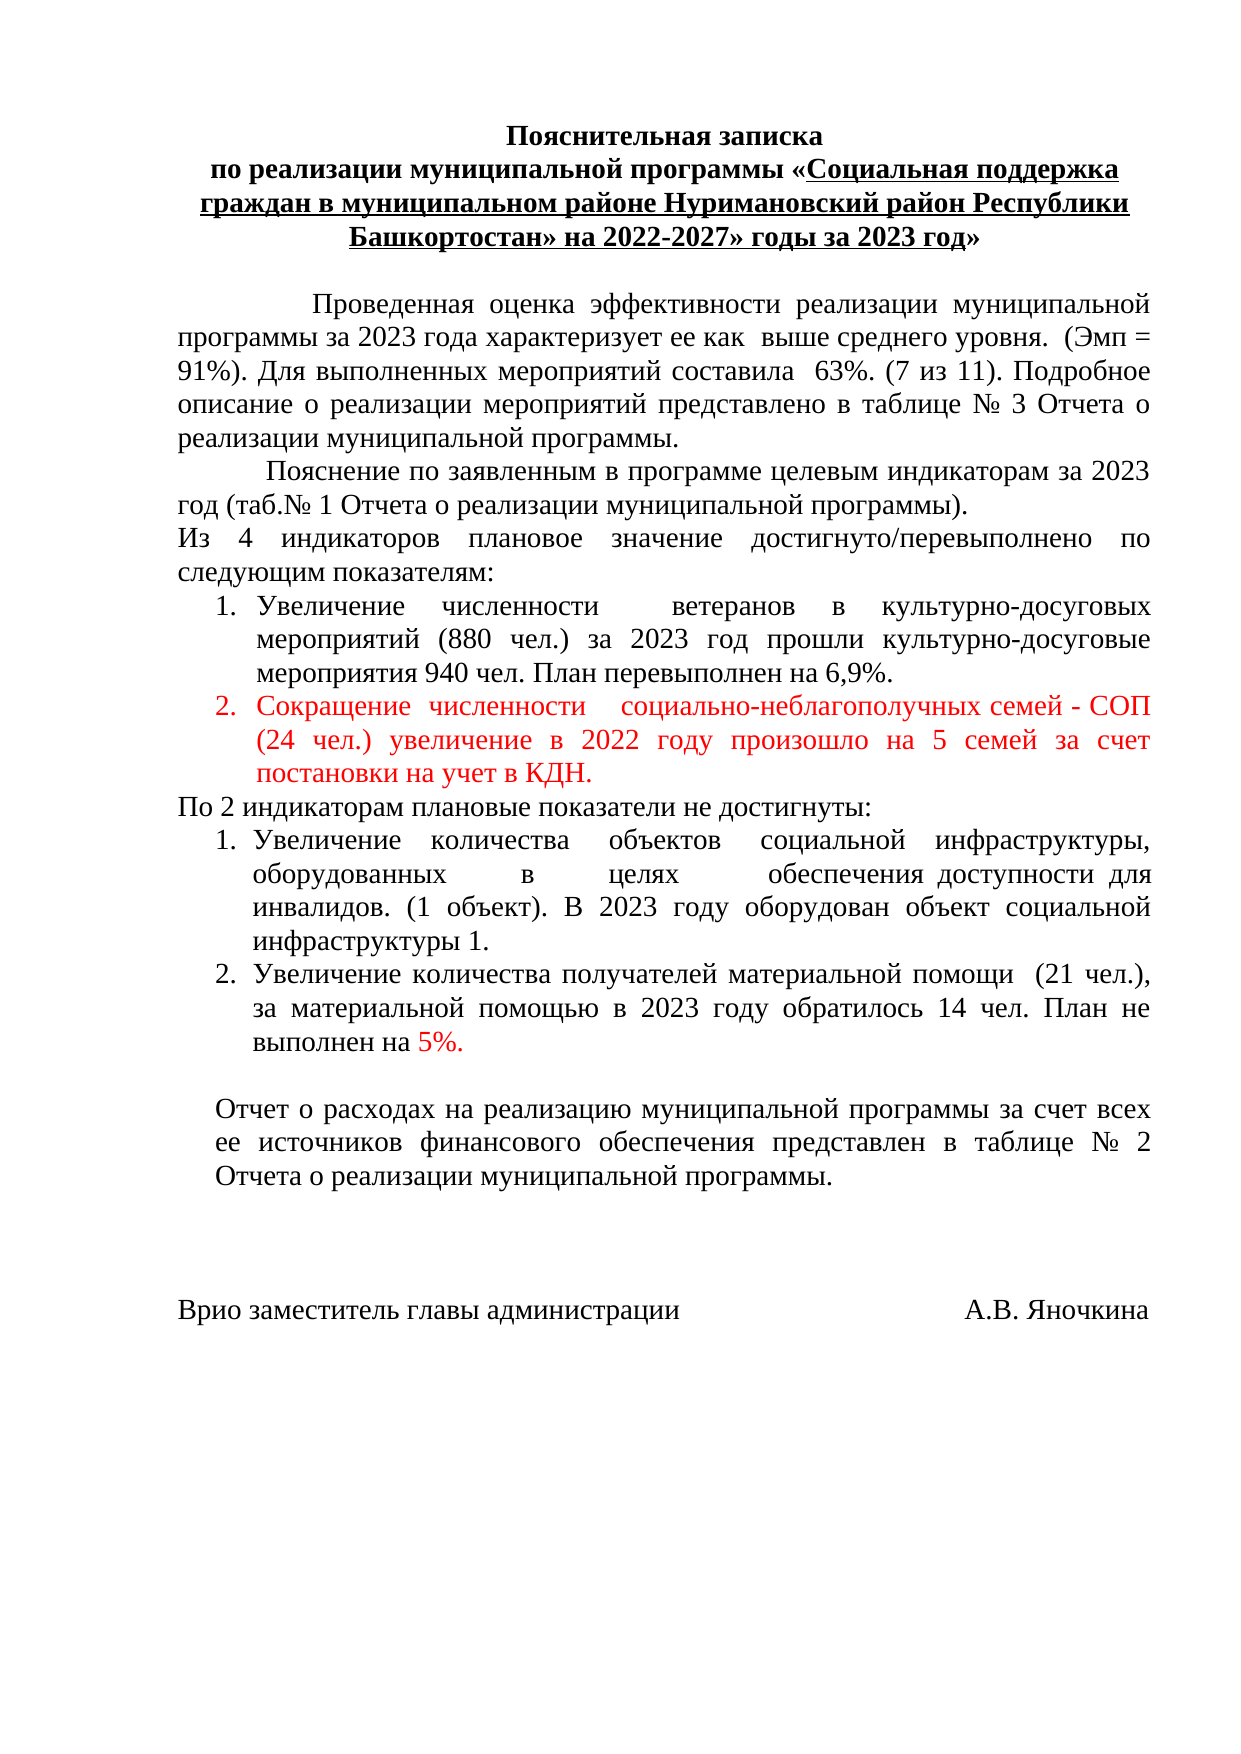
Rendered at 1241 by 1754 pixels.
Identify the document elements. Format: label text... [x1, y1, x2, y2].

text По 2 индикаторам плановые показатели не достигнуты: [177, 789, 1152, 822]
text Пояснение по заявленным в программе целевым индикаторам за 2023 год (таб.№ 1 Отчета о реализации муниципальной программы). [177, 453, 1152, 521]
list Увеличение количества объектов социальной инфраструктуры, оборудованных в целях обеспечения доступности для инвалидов. (1 объект). В 2023 году оборудован объект социальной инфраструктуры 1. [215, 822, 1152, 957]
list Увеличение численности ветеранов в культурно-досуговых мероприятий (880 чел.) за 2023 год прошли культурно-досуговые мероприятия 940 чел. План перевыполнен на 6,9%. [215, 588, 1152, 688]
text по реализации муниципальной программы «Социальная поддержка граждан в муниципальном районе Нуримановский район Республики Башкортостан» на 2022-2027» годы за 2023 год» [177, 152, 1152, 252]
text Пояснительная записка [177, 118, 1152, 152]
text Проведенная оценка эффективности реализации муниципальной программы за 2023 года характеризует ее как выше среднего уровня. (Эмп = 91%). Для выполненных мероприятий составила 63%. (7 из 11). Подробное описание о реализации мероприятий представлено в таблице № 3 Отчета о реализации муниципальной программы. [177, 286, 1152, 453]
list Увеличение количества получателей материальной помощи (21 чел.), за материальной помощью в 2023 году обратилось 14 чел. План не выполнен на 5%. [215, 957, 1152, 1057]
text Врио заместитель главы администрации А.В. Яночкина [177, 1292, 1152, 1326]
text Отчет о расходах на реализацию муниципальной программы за счет всех ее источников финансового обеспечения представлен в таблице № 2 Отчета о реализации муниципальной программы. [215, 1091, 1152, 1191]
text Из 4 индикаторов плановое значение достигнуто/перевыполнено по следующим показателям: [177, 521, 1152, 588]
list Сокращение численности социально-неблагополучных семей - СОП (24 чел.) увеличение в 2022 году произошло на 5 семей за счет постановки на учет в КДН. [215, 688, 1152, 789]
